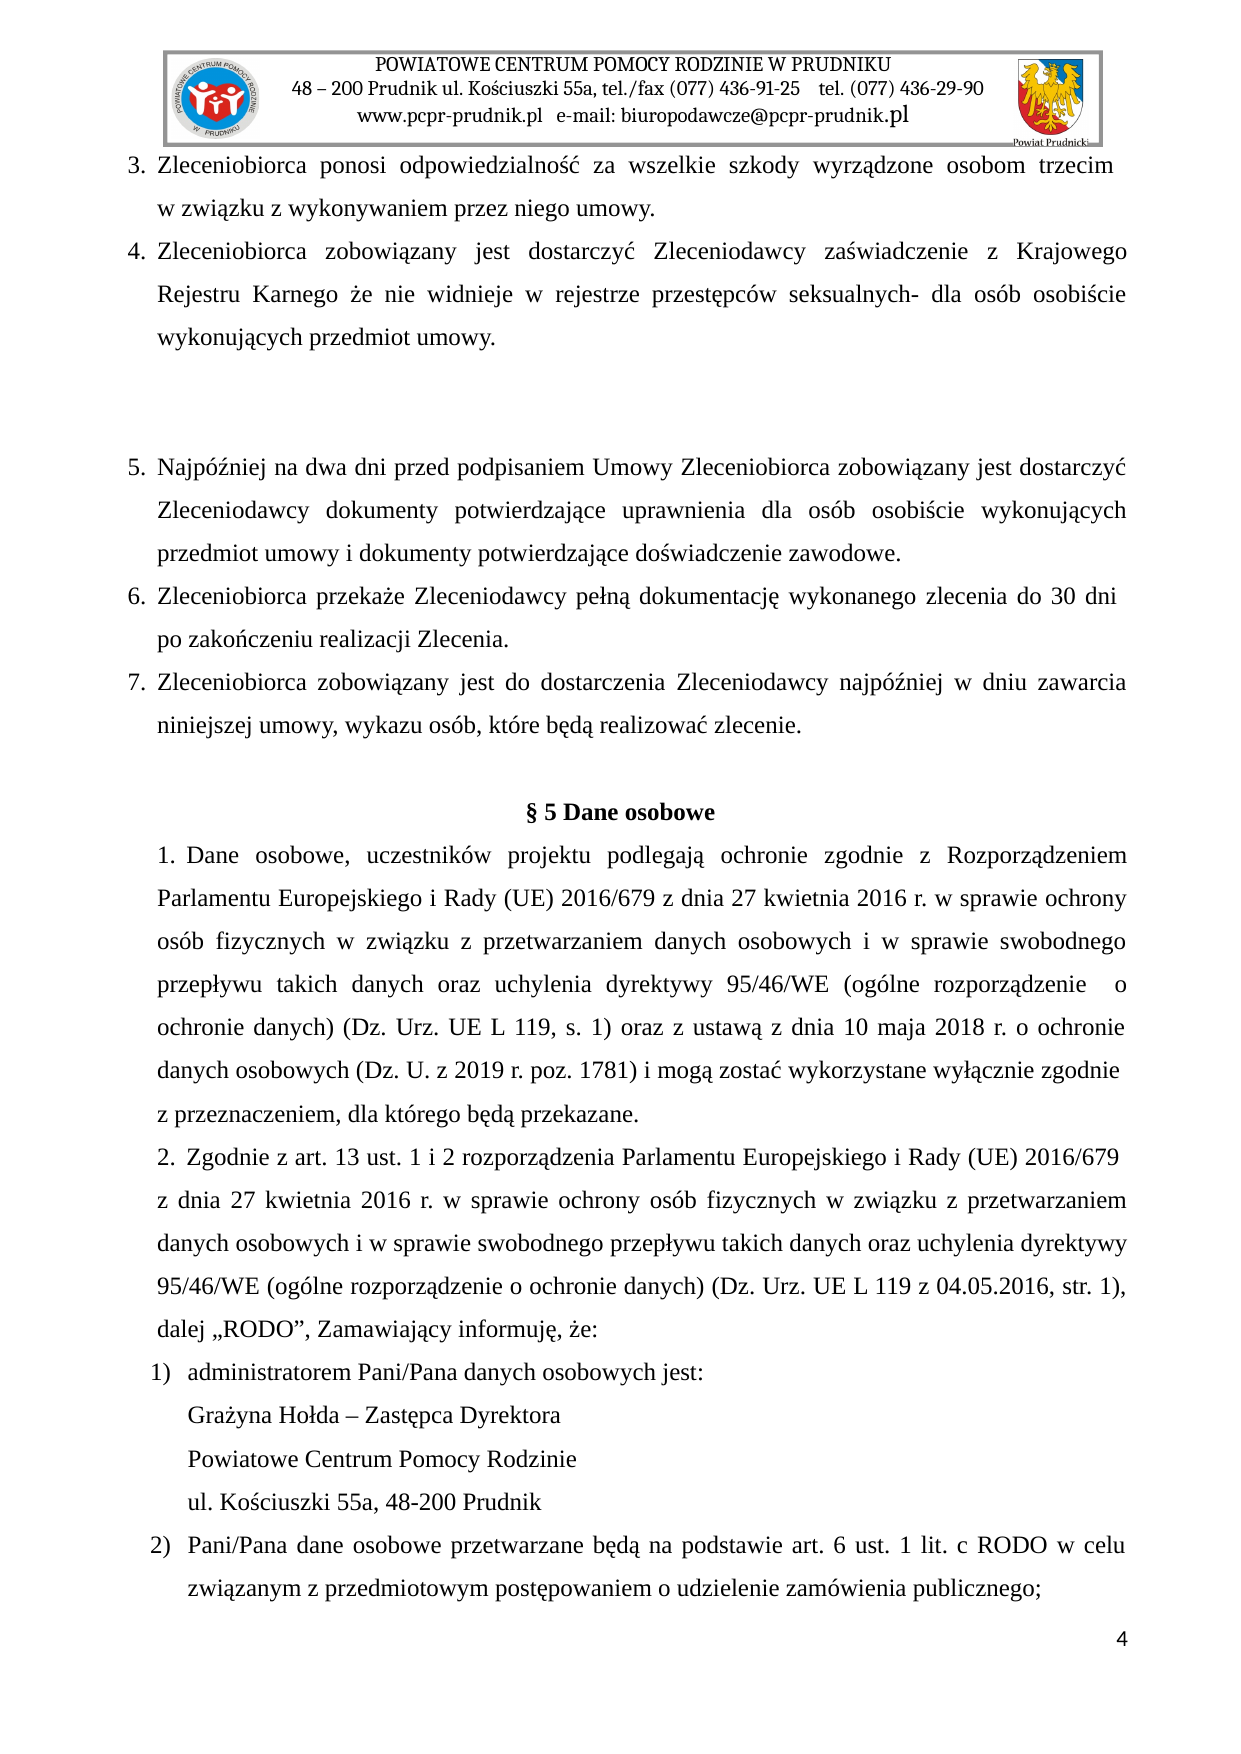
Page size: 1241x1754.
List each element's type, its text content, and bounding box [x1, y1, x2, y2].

list Zleceniobiorca zobowiązany jest do dostarczenia Zleceniodawcy najpóźniej w dniu zawarcia niniejszej umowy, wykazu osób, które będą realizować zlecenie. [127, 667, 1128, 739]
list Najpóźniej na dwa dni przed podpisaniem Umowy Zleceniobiorca zobowiązany jest dostarczyć Zleceniodawcy dokumenty potwierdzające uprawnienia dla osób osobiście wykonujących przedmiot umowy i dokumenty potwierdzające doświadczenie zawodowe. [127, 452, 1128, 567]
list Zleceniobiorca ponosi odpowiedzialność za wszelkie szkody wyrządzone osobom trzecim w związku z wykonywaniem przez niego umowy. [127, 150, 1128, 222]
picture [171, 58, 260, 139]
list Grażyna Hołda – Zastępca Dyrektora [187, 1401, 1128, 1429]
list Powiatowe Centrum Pomocy Rodzinie [187, 1444, 1128, 1472]
list administratorem Pani/Pana danych osobowych jest: [150, 1357, 1128, 1386]
list Zgodnie z art. 13 ust. 1 i 2 rozporządzenia Parlamentu Europejskiego i Rady (UE) 2016/679 z dnia 27 kwietnia 2016 r. w sprawie ochrony osób fizycznych w związku z przetwarzaniem danych osobowych i w sprawie swobodnego przepływu takich danych oraz uchylenia dyrektywy 95/46/WE (ogólne rozporządzenie o ochronie danych) (Dz. Urz. UE L 119 z 04.05.2016, str. 1), dalej „RODO”, Zamawiający informuję, że: [157, 1142, 1128, 1343]
list Pani/Pana dane osobowe przetwarzane będą na podstawie art. 6 ust. 1 lit. c RODO w celu związanym z przedmiotowym postępowaniem o udzielenie zamówienia publicznego; [150, 1530, 1128, 1602]
list § 5 Dane osobowe [112, 797, 1128, 826]
list Zleceniobiorca zobowiązany jest dostarczyć Zleceniodawcy zaświadczenie z Krajowego Rejestru Karnego że nie widnieje w rejestrze przestępców seksualnych- dla osób osobiście wykonujących przedmiot umowy. [127, 236, 1128, 351]
list Dane osobowe, uczestników projektu podlegają ochronie zgodnie z Rozporządzeniem Parlamentu Europejskiego i Rady (UE) 2016/679 z dnia 27 kwietnia 2016 r. w sprawie ochrony osób fizycznych w związku z przetwarzaniem danych osobowych i w sprawie swobodnego przepływu takich danych oraz uchylenia dyrektywy 95/46/WE (ogólne rozporządzenie o ochronie danych) (Dz. Urz. UE L 119, s. 1) oraz z ustawą z dnia 10 maja 2018 r. o ochronie danych osobowych (Dz. U. z 2019 r. poz. 1781) i mogą zostać wykorzystane wyłącznie zgodnie z przeznaczeniem, dla którego będą przekazane. [157, 840, 1128, 1127]
picture [1013, 59, 1089, 146]
list ul. Kościuszki 55a, 48-200 Prudnik [187, 1487, 1128, 1516]
list Zleceniobiorca przekaże Zleceniodawcy pełną dokumentację wykonanego zlecenia do 30 dni po zakończeniu realizacji Zlecenia. [127, 581, 1128, 653]
